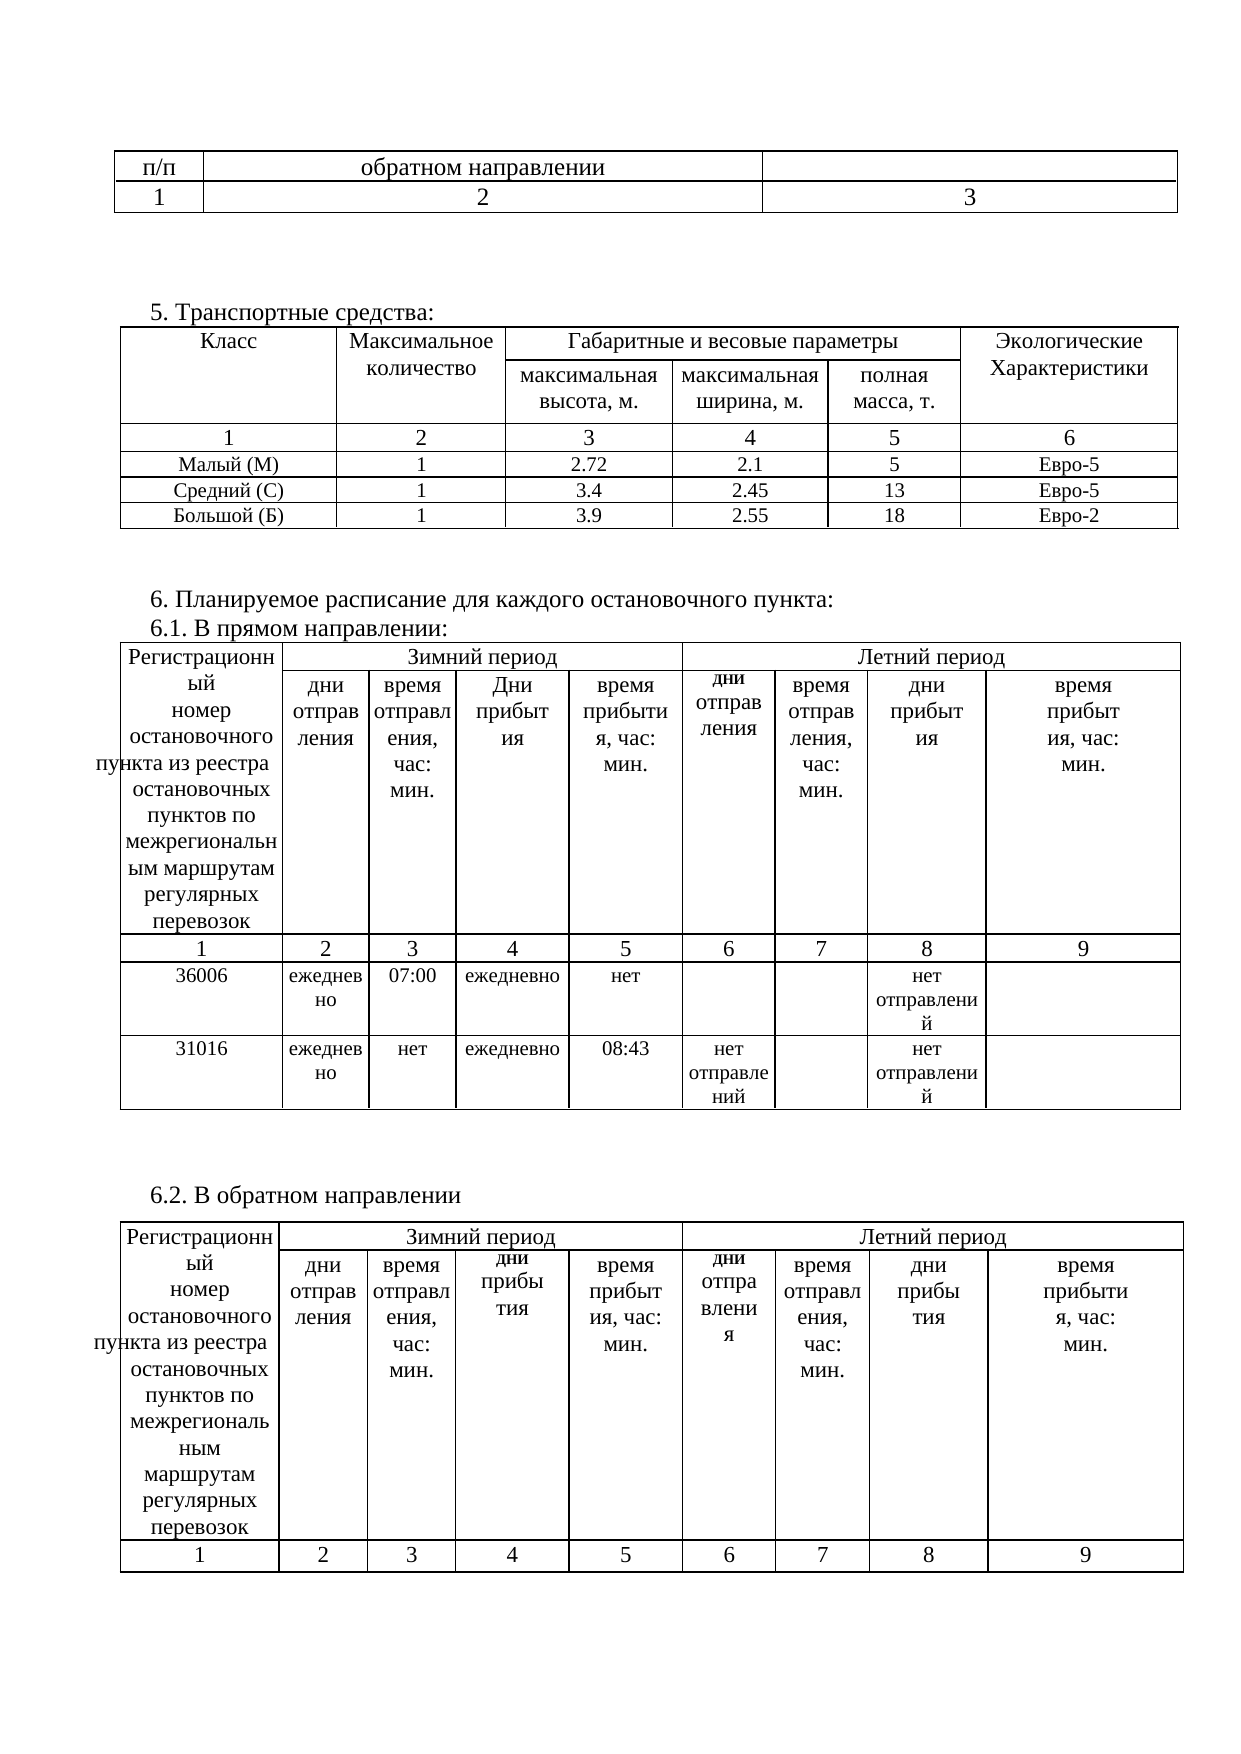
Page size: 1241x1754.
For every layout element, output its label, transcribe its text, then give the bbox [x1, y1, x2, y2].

table_cell [776, 963, 867, 1035]
table_cell 1 [337, 452, 505, 476]
table_cell 31016 [121, 1036, 282, 1108]
table_header Летний период [683, 643, 1180, 669]
table_header Зимний период [283, 643, 682, 669]
table_cell 3 [370, 935, 455, 961]
table_cell нет отправлений [868, 1036, 985, 1108]
table_cell дни отправ ления [280, 1251, 367, 1539]
table_cell нет [570, 963, 682, 1035]
table_cell 2 [283, 935, 368, 961]
table_cell 2.55 [673, 503, 827, 527]
table_cell ДНИ отправ ления [683, 671, 774, 933]
table_cell 4 [457, 935, 568, 961]
table_cell 4 [673, 424, 827, 451]
table_header Летний период [683, 1223, 1183, 1249]
table_cell время отправл ения, час: мин. [368, 1251, 455, 1539]
table_cell время прибыт ия, час: мин. [987, 671, 1180, 933]
table_cell время отправл ения, час: мин. [370, 671, 455, 933]
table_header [204, 152, 762, 180]
table_cell 1 [121, 1541, 278, 1571]
table_cell 9 [989, 1541, 1183, 1571]
table_header Зимний период [280, 1223, 682, 1249]
table_cell дни прибы тия [870, 1251, 987, 1539]
table_cell Средний (С) [121, 478, 336, 502]
table_cell 1 [121, 935, 282, 961]
table_cell 5 [829, 452, 960, 476]
table_header Габаритные и весовые параметры [506, 328, 960, 359]
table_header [121, 1223, 278, 1539]
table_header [763, 152, 1177, 180]
table_cell Большой (Б) [121, 503, 336, 527]
table_cell нет отправлений [868, 963, 985, 1035]
table_cell 2.1 [673, 452, 827, 476]
table_header Регистрационный номер остановочного пункта из реестра остановочных пунктов по межрегиональным маршрутам регулярных перевозок [121, 643, 282, 933]
table_cell 08:43 [570, 1036, 682, 1108]
table_cell 2 [337, 424, 505, 451]
table_cell Малый (М) [121, 452, 336, 476]
table_cell Евро-5 [961, 478, 1177, 502]
table_cell 2.72 [506, 452, 672, 476]
table_cell время отправл ения, час: мин. [776, 1251, 869, 1539]
text 6.2. В обратном направлении [150, 1180, 1090, 1209]
table_cell 6 [961, 424, 1177, 451]
table_cell 5 [829, 424, 960, 451]
table_cell [776, 1036, 867, 1108]
table_cell 5 [570, 935, 682, 961]
table_cell максимальная ширина, м. [673, 361, 827, 423]
table_cell 9 [987, 935, 1180, 961]
table_cell 13 [829, 478, 960, 502]
table_cell 6 [683, 935, 774, 961]
table_cell ежедневно [283, 963, 368, 1035]
table_cell [987, 963, 1180, 1035]
table_cell ежедневно [283, 1036, 368, 1108]
table_cell 1 [115, 181, 203, 212]
table_cell 6 [683, 1541, 775, 1571]
table_cell дни отправ ления [283, 671, 368, 933]
table_cell время отправ ления, час: мин. [776, 671, 867, 933]
table_cell ДНИ прибы тия [456, 1251, 568, 1539]
table_header Максимальное количество [337, 328, 505, 423]
table_cell ежедневно [457, 963, 568, 1035]
table_cell 3 [763, 180, 1177, 212]
table_cell 4 [456, 1541, 568, 1571]
table_cell время прибыти я, час: мин. [989, 1251, 1183, 1539]
table_cell 3.4 [506, 478, 672, 502]
table_cell 8 [868, 935, 985, 961]
table_cell Дни прибыт ия [457, 671, 568, 933]
table_cell 1 [337, 503, 505, 527]
table_cell ДНИ отпра влени я [683, 1251, 775, 1539]
table_cell ежедневно [457, 1036, 568, 1108]
table_cell 5 [570, 1541, 682, 1571]
table_cell 3.9 [506, 503, 672, 527]
table_cell нет [370, 1036, 455, 1108]
table_cell [987, 1036, 1180, 1108]
table_cell 07:00 [370, 963, 455, 1035]
table_header Класс [121, 328, 336, 423]
table_cell 7 [776, 1541, 869, 1571]
text 6. Планируемое расписание для каждого остановочного пункта: [150, 584, 1090, 613]
table_cell дни прибыт ия [868, 671, 985, 933]
table_cell [683, 963, 774, 1035]
table_cell 2 [280, 1541, 367, 1571]
table_cell время прибыт ия, час: мин. [570, 1251, 682, 1539]
table_cell полная масса, т. [829, 361, 960, 423]
table_cell максимальная высота, м. [506, 361, 672, 423]
table_cell Евро-5 [961, 452, 1177, 476]
table_cell 3 [368, 1541, 455, 1571]
table_header Экологические Характеристики [961, 328, 1177, 423]
table_cell 36006 [121, 963, 282, 1035]
table_cell время прибыти я, час: мин. [570, 671, 682, 933]
table_cell 7 [776, 935, 867, 961]
table_cell 2.45 [673, 478, 827, 502]
table_cell 1 [121, 424, 336, 451]
table_header N п/п [115, 152, 203, 180]
table_cell нет отправлений [683, 1036, 774, 1108]
table_cell 18 [829, 503, 960, 527]
table_cell 3 [506, 424, 672, 451]
table_cell 2 [204, 182, 762, 212]
table_cell 1 [337, 478, 505, 502]
text 6.1. В прямом направлении: [150, 613, 1090, 642]
table_cell Евро-2 [961, 503, 1177, 527]
text 5. Транспортные средства: [150, 297, 1090, 326]
table_cell 8 [870, 1541, 987, 1571]
